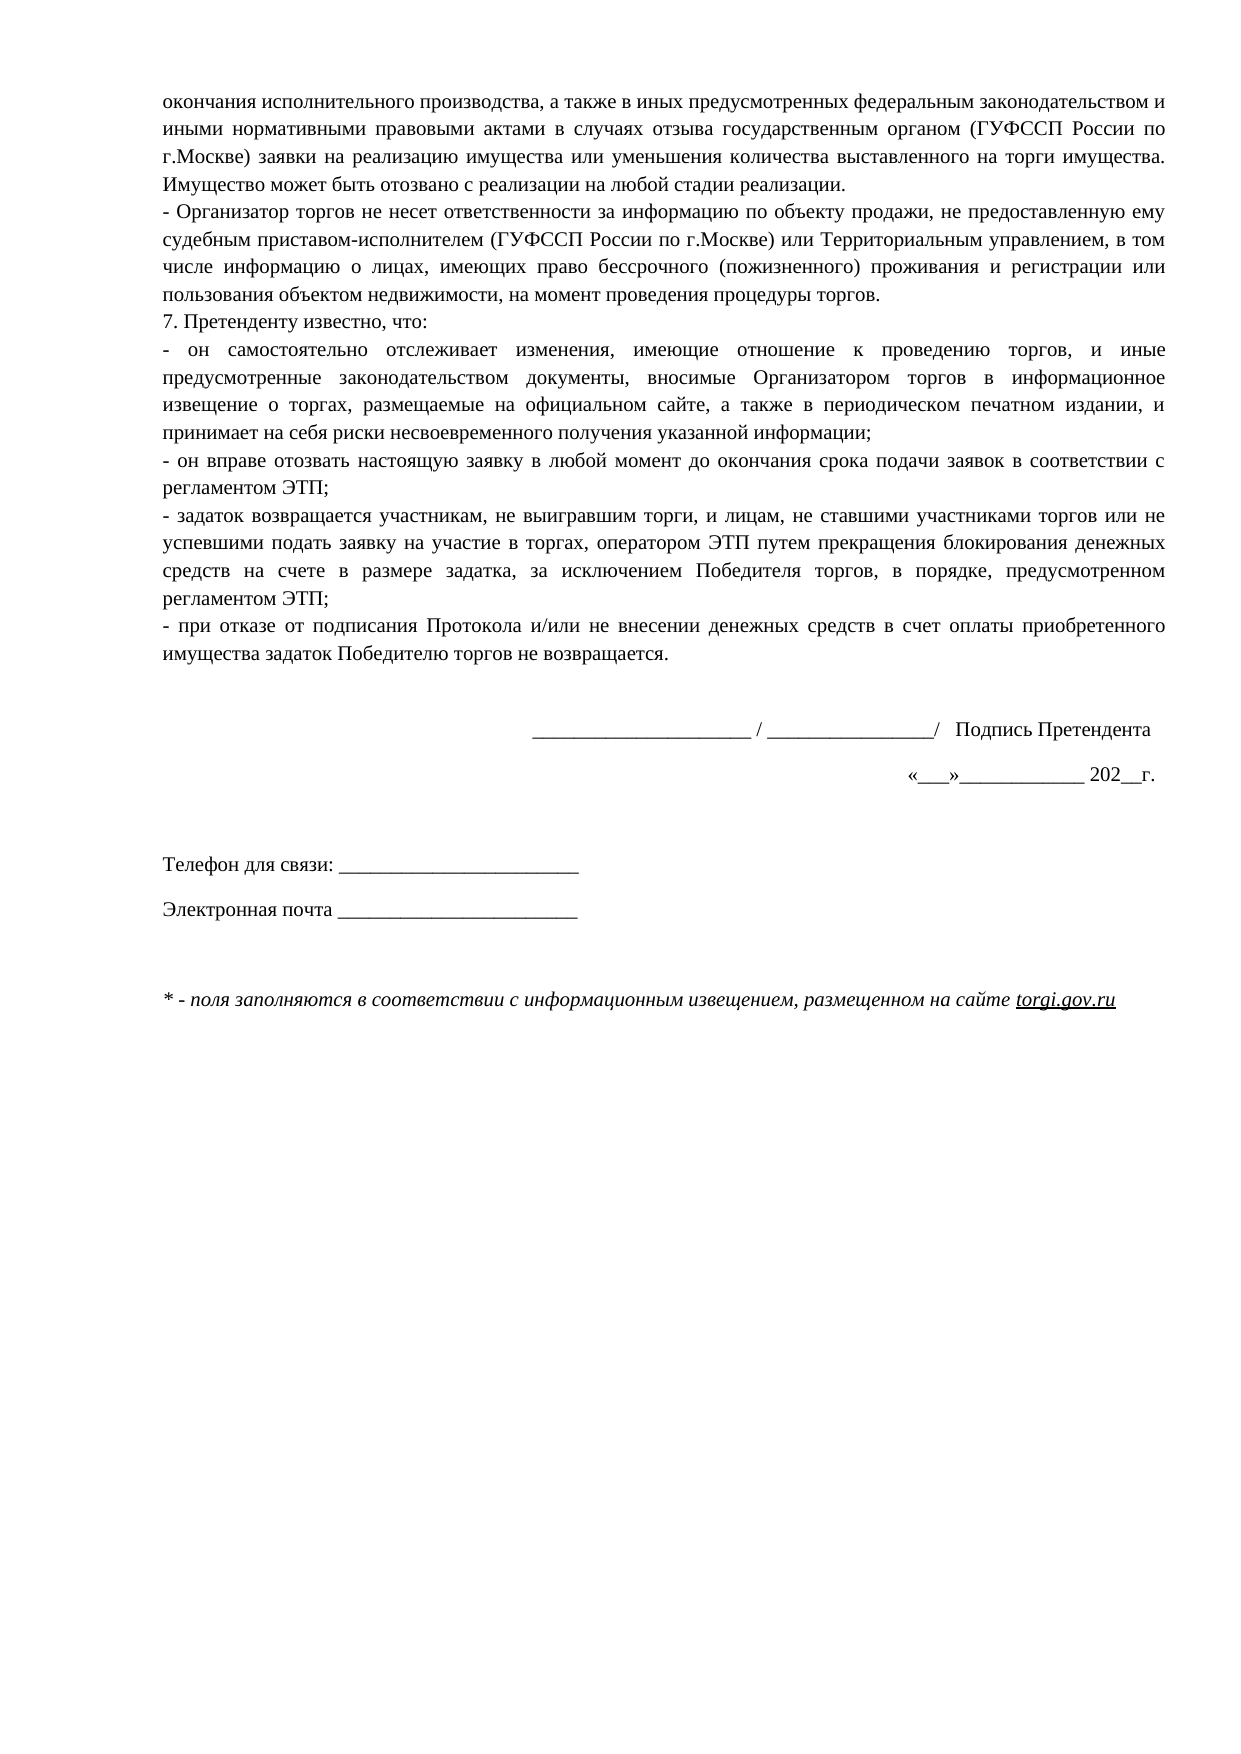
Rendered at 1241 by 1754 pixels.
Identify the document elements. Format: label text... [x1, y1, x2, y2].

text - он самостоятельно отслеживает изменения, имеющие отношение к проведению торгов, и иные предусмотренные законодательством документы, вносимые Организатором торгов в информационное извещение о торгах, размещаемые на официальном сайте, а также в периодическом печатном издании, и принимает на себя риски несвоевременного получения указанной информации; [162, 337, 1167, 444]
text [162, 89, 1167, 196]
text _____________________ / ________________/ Подпись Претендента [162, 717, 1167, 741]
text 7. Претенденту известно, что: [162, 309, 1167, 333]
text «___»____________ 202__г. [162, 762, 1167, 786]
text Телефон для связи: _______________________ [162, 852, 1167, 876]
text - он вправе отозвать настоящую заявку в любой момент до окончания срока подачи заявок в соответствии с регламентом ЭТП; [162, 447, 1167, 499]
text Электронная почта _______________________ [162, 897, 1167, 921]
text - при отказе от подписания Протокола и/или не внесении денежных средств в счет оплаты приобретенного имущества задаток Победителю торгов не возвращается. [162, 613, 1167, 665]
text - Организатор торгов не несет ответственности за информацию по объекту продажи, не предоставленную ему судебным приставом-исполнителем (ГУФССП России по г.Москве) или Территориальным управлением, в том числе информацию о лицах, имеющих право бессрочного (пожизненного) проживания и регистрации или пользования объектом недвижимости, на момент проведения процедуры торгов. [162, 199, 1167, 306]
text - задаток возвращается участникам, не выигравшим торги, и лицам, не ставшими участниками торгов или не успевшими подать заявку на участие в торгах, оператором ЭТП путем прекращения блокирования денежных средств на счете в размере задатка, за исключением Победителя торгов, в порядке, предусмотренном регламентом ЭТП; [162, 503, 1167, 609]
text * - поля заполняются в соответствии с информационным извещением, размещенном на сайте torgi.gov.ru [162, 987, 1167, 1011]
